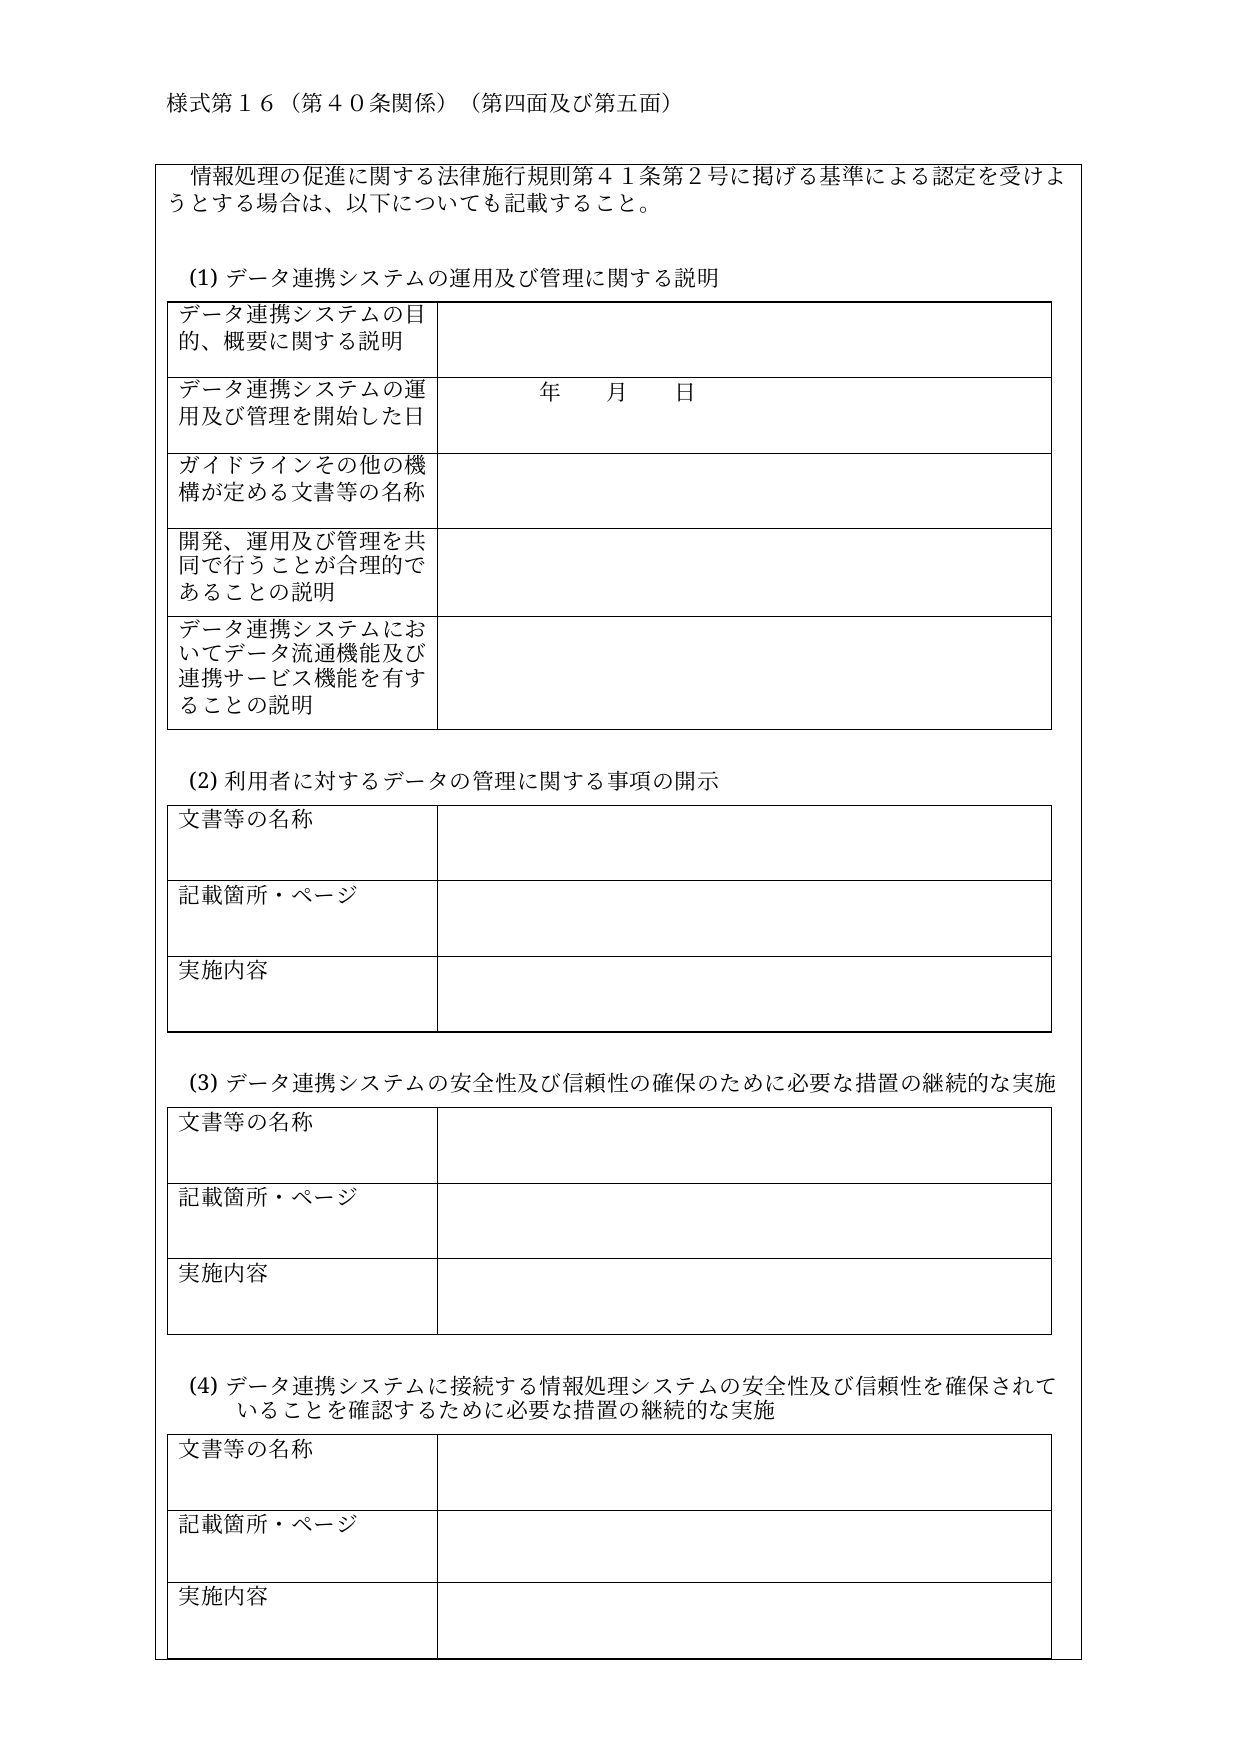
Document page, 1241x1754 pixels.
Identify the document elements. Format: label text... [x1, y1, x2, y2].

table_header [156, 165, 1081, 1658]
text 様式第１６（第４０条関係）（第四面及び第五面） [167, 89, 1070, 114]
